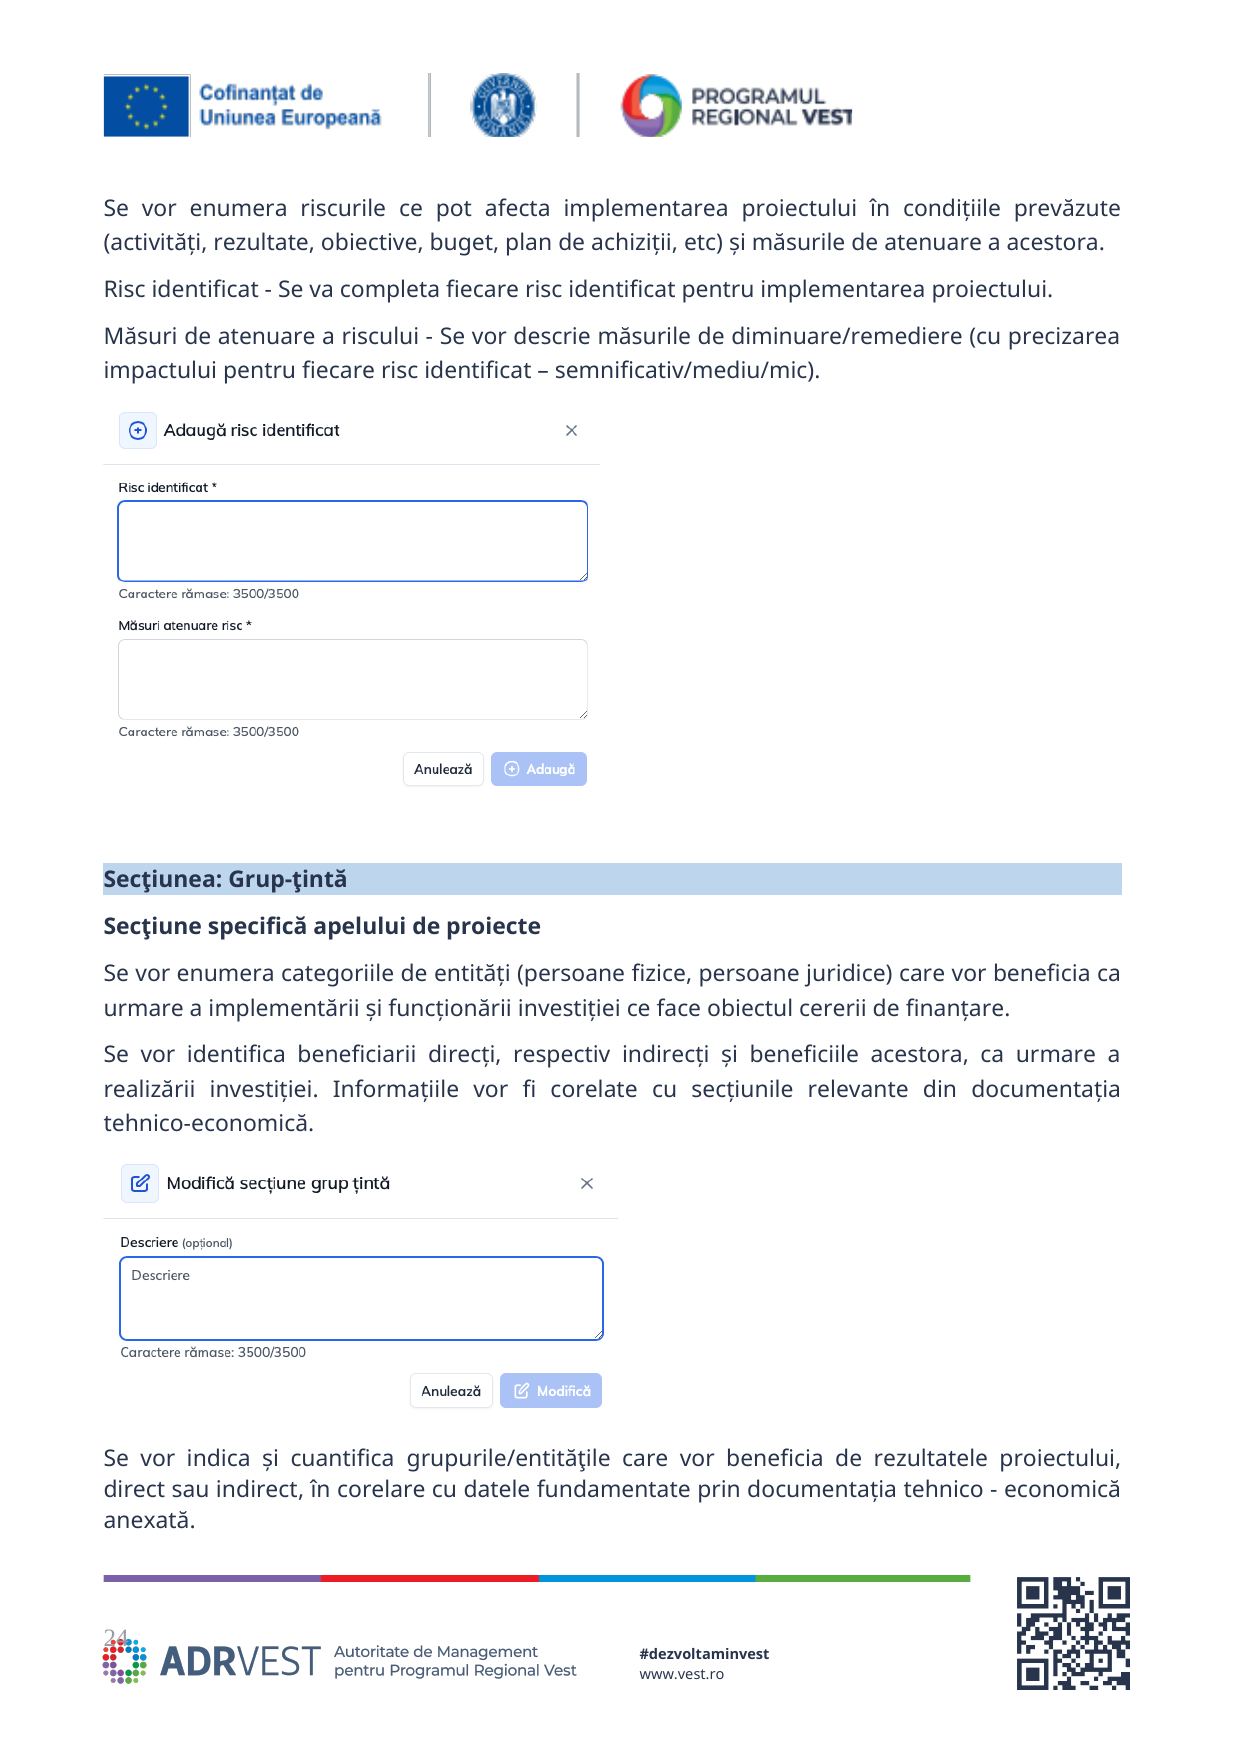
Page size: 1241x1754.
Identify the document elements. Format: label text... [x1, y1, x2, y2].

text Măsuri de atenuare a riscului - Se vor descrie măsurile de diminuare/remediere (cu precizarea impactului pentru fiecare risc identificat – semnificativ/mediu/mic). [103, 320, 1122, 386]
picture [103, 1154, 618, 1427]
picture [1008, 1568, 1139, 1699]
text Se vor enumera riscurile ce pot afecta implementarea proiectului în condițiile prevăzute (activități, rezultate, obiective, buget, plan de achiziții, etc) și măsurile de atenuare a acestora. [103, 192, 1122, 257]
text Risc identificat - Se va completa fiecare risc identificat pentru implementarea proiectului. [103, 273, 1122, 304]
text Se vor indica și cuantifica grupurile/entităţile care vor beneficia de rezultatele proiectului, direct sau indirect, în corelare cu datele fundamentate prin documentația tehnico - economică anexată. [103, 1442, 1122, 1535]
text Se vor enumera categoriile de entități (persoane fizice, persoane juridice) care vor beneficia ca urmare a implementării și funcționării investiției ce face obiectul cererii de finanțare. [103, 957, 1122, 1023]
picture [93, 1636, 582, 1687]
text Se vor identifica beneficiarii direcți, respectiv indirecți și beneficiile acestora, ca urmare a realizării investiției. Informațiile vor fi corelate cu secțiunile relevante din documentația tehnico-economică. [103, 1038, 1122, 1138]
text Secţiune specifică apelului de proiecte [103, 910, 1122, 942]
text Secţiunea: Grup-ţintă [103, 863, 1122, 895]
picture [103, 401, 600, 802]
